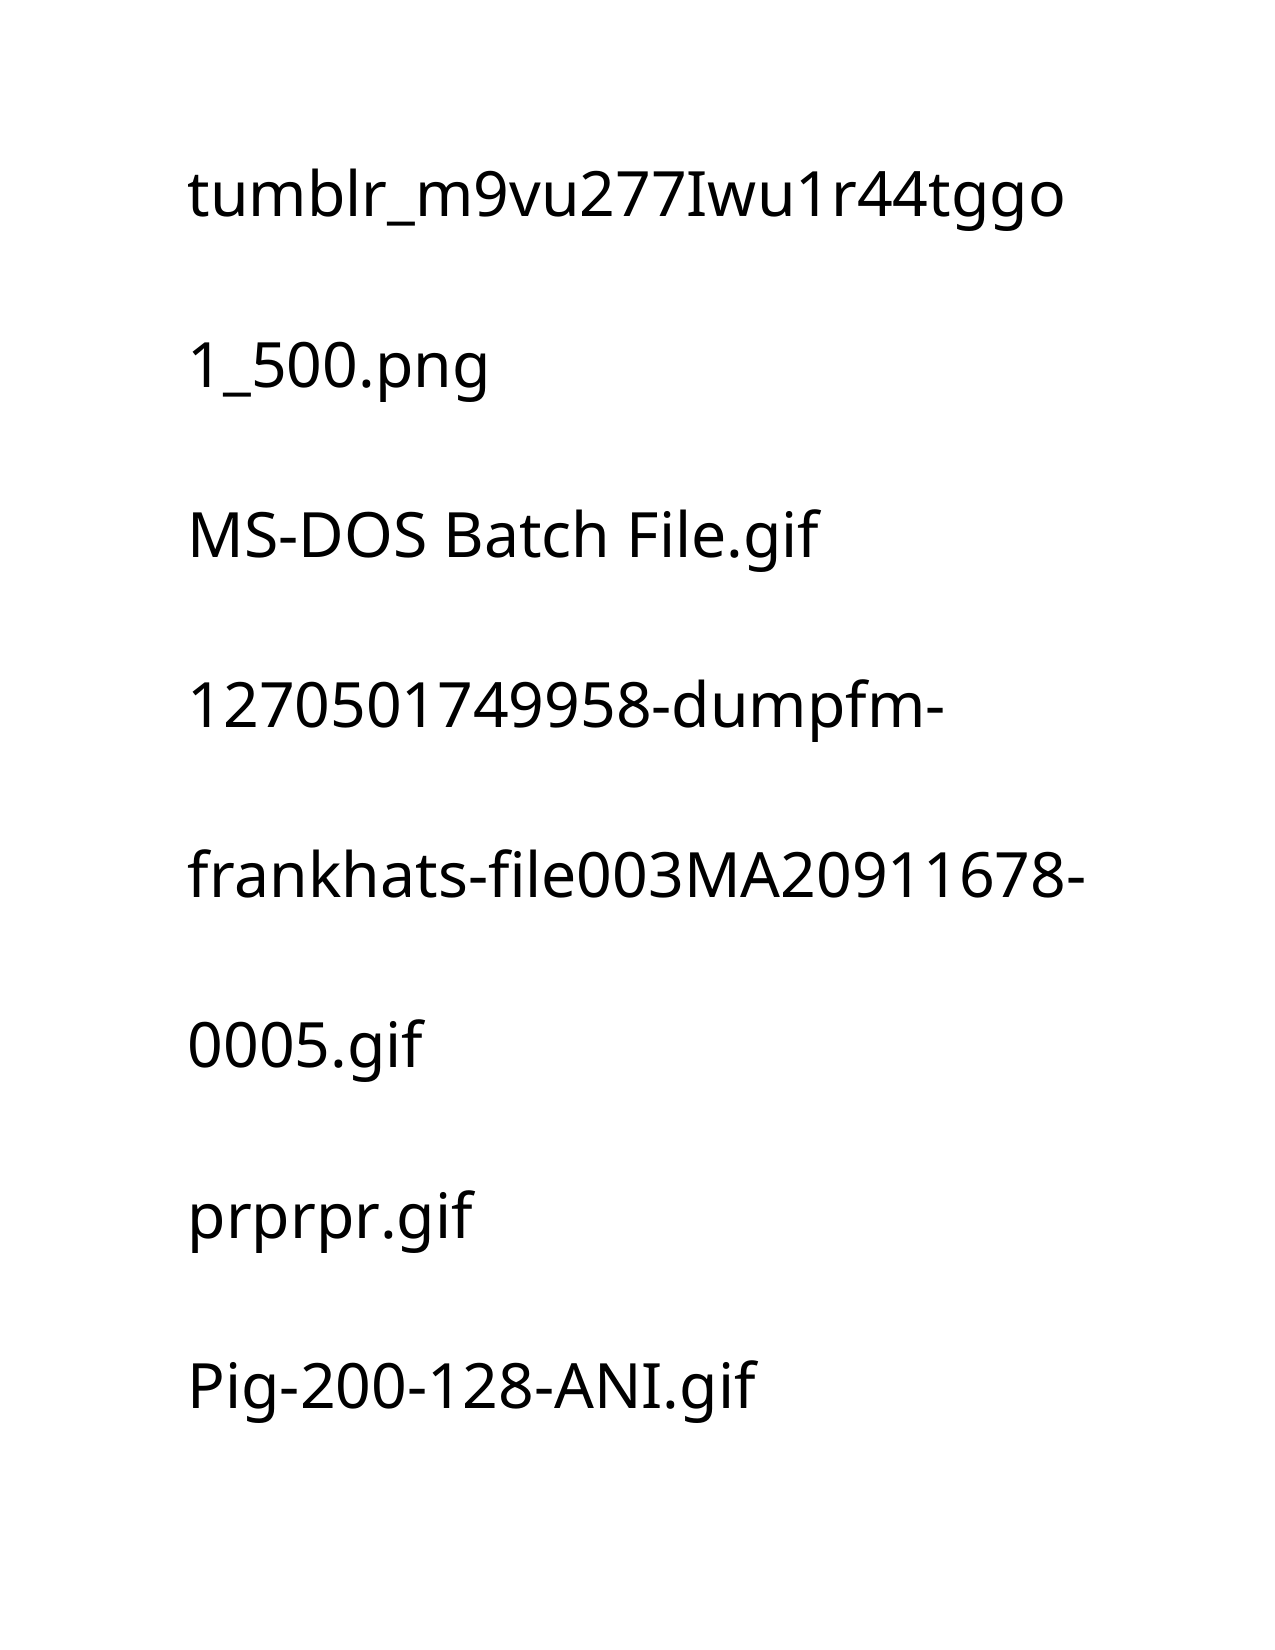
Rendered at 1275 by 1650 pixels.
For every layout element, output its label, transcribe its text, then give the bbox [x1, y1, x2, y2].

text tumblr_m9vu277Iwu1r44tggo1_500.png [187, 150, 1087, 405]
text Pig-200-128-ANI.gif [187, 1341, 1087, 1427]
text 1270501749958-dumpfm-frankhats-file003MA20911678-0005.gif [187, 661, 1087, 1086]
text MS-DOS Batch File.gif [187, 490, 1087, 576]
text prprpr.gif [187, 1171, 1087, 1256]
